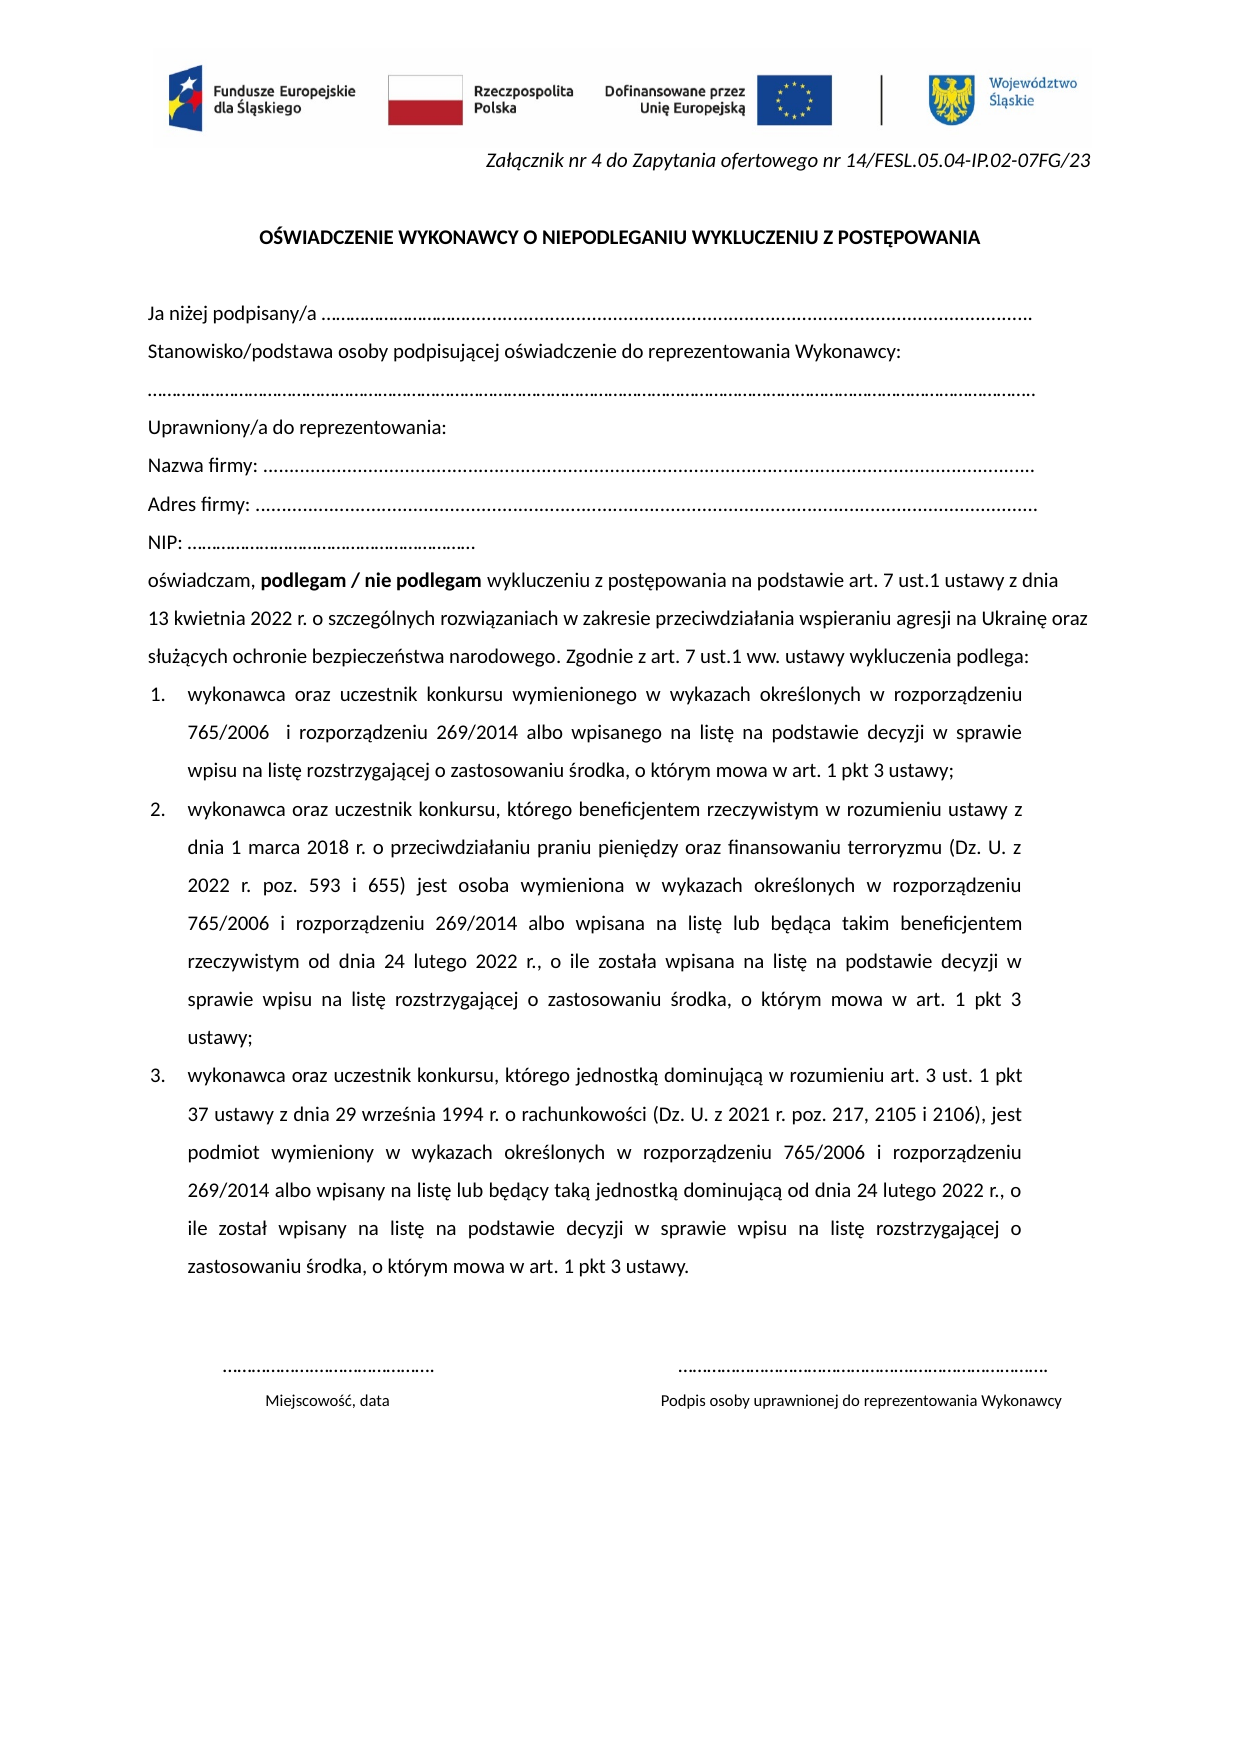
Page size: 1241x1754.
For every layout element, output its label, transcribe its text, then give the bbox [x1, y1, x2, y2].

list wykonawca oraz uczestnik konkursu wymienionego w wykazach określonych w rozporządzeniu 765/2006 i rozporządzeniu 269/2014 albo wpisanego na listę na podstawie decyzji w sprawie wpisu na listę rozstrzygającej o zastosowaniu środka, o którym mowa w art. 1 pkt 3 ustawy; [150, 681, 1023, 783]
text Nazwa firmy: ................................................................................................................................................... [148, 453, 1093, 478]
text oświadczam, podlegam / nie podlegam wykluczeniu z postępowania na podstawie art. 7 ust.1 ustawy z dnia 13 kwietnia 2022 r. o szczególnych rozwiązaniach w zakresie przeciwdziałania wspieraniu agresji na Ukrainę oraz służących ochronie bezpieczeństwa narodowego. Zgodnie z art. 7 ust.1 ww. ustawy wykluczenia podlega: [148, 567, 1093, 669]
text Miejscowość, data Podpis osoby uprawnionej do reprezentowania Wykonawcy [148, 1390, 1093, 1411]
list ……………….……………………. ………………………………………….………………………. [223, 1352, 1093, 1378]
text NIP: …………………………………………………… [148, 529, 1093, 554]
text OŚWIADCZENIE WYKONAWCY O NIEPODLEGANIU WYKLUCZENIU Z POSTĘPOWANIA [148, 224, 1093, 249]
picture [152, 48, 1093, 148]
text Adres firmy: ..................................................................................................................................................... [148, 491, 1093, 516]
text Uprawniony/a do reprezentowania: [148, 414, 1093, 440]
list wykonawca oraz uczestnik konkursu, którego beneficjentem rzeczywistym w rozumieniu ustawy z dnia 1 marca 2018 r. o przeciwdziałaniu praniu pieniędzy oraz finansowaniu terroryzmu (Dz. U. z 2022 r. poz. 593 i 655) jest osoba wymieniona w wykazach określonych w rozporządzeniu 765/2006 i rozporządzeniu 269/2014 albo wpisana na listę lub będąca takim beneficjentem rzeczywistym od dnia 24 lutego 2022 r., o ile została wpisana na listę na podstawie decyzji w sprawie wpisu na listę rozstrzygającej o zastosowaniu środka, o którym mowa w art. 1 pkt 3 ustawy; [150, 796, 1023, 1050]
text Ja niżej podpisany/a …………………………............................................................................................................ [148, 300, 1093, 326]
list wykonawca oraz uczestnik konkursu, którego jednostką dominującą w rozumieniu art. 3 ust. 1 pkt 37 ustawy z dnia 29 września 1994 r. o rachunkowości (Dz. U. z 2021 r. poz. 217, 2105 i 2106), jest podmiot wymieniony w wykazach określonych w rozporządzeniu 765/2006 i rozporządzeniu 269/2014 albo wpisany na listę lub będący taką jednostką dominującą od dnia 24 lutego 2022 r., o ile został wpisany na listę na podstawie decyzji w sprawie wpisu na listę rozstrzygającej o zastosowaniu środka, o którym mowa w art. 1 pkt 3 ustawy. [150, 1063, 1023, 1279]
text ………………………………………………………………………………………………………………………………………………………………….. [148, 376, 1093, 402]
text Stanowisko/podstawa osoby podpisującej oświadczenie do reprezentowania Wykonawcy: [148, 338, 1093, 364]
text Załącznik nr 4 do Zapytania ofertowego nr 14/FESL.05.04-IP.02-07FG/23 [148, 148, 1093, 173]
